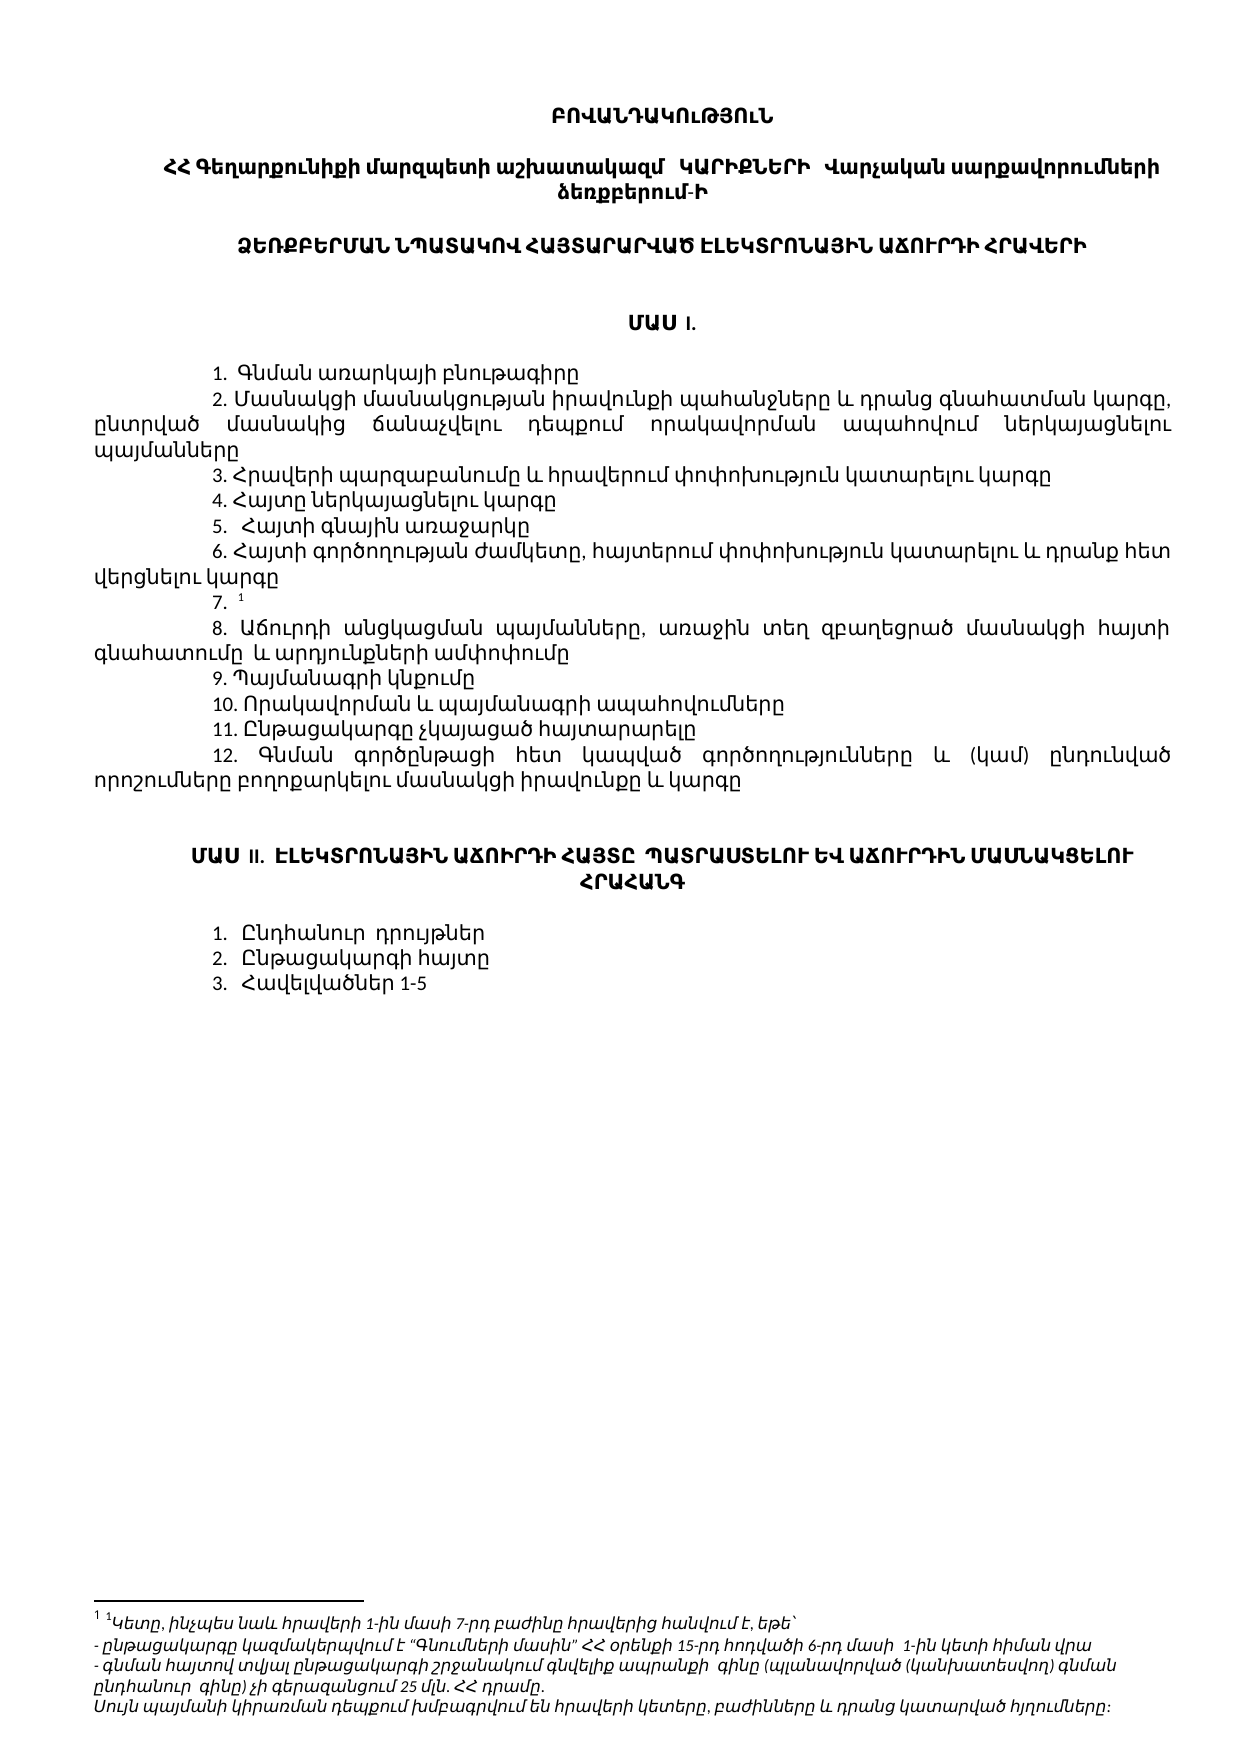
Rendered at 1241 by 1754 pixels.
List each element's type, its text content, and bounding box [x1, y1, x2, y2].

text ՄԱՍ I. [94, 310, 1171, 335]
text 12. Գնման գործընթացի հետ կապված գործողությունները և (կամ) ընդունված որոշումները բողոքարկելու մասնակցի իրավունքը և կարգը [94, 742, 1171, 793]
text 8. Աճուրդի անցկացման պայմանները, առաջին տեղ զբաղեցրած մասնակցի հայտի գնահատումը և արդյունքների ամփոփումը [94, 615, 1171, 666]
text ՀՀ Գեղարքունիքի մարզպետի աշխատակազմ ԿԱՐԻՔՆԵՐԻ Վարչական սարքավորումների ձեռքբերում-Ի [94, 154, 1171, 205]
text 4. Հայտը ներկայացնելու կարգը [94, 488, 1171, 513]
text 5. Հայտի գնային առաջարկը [94, 513, 1171, 538]
text 3. Հրավերի պարզաբանումը և հրավերում փոփոխություն կատարելու կարգը [94, 462, 1171, 488]
text 9. Պայմանագրի կնքումը [94, 666, 1171, 691]
text 6. Հայտի գործողության ժամկետը, հայտերում փոփոխություն կատարելու և դրանք հետ վերցնելու կարգը [94, 538, 1171, 589]
text 2. Ընթացակարգի հայտը [94, 945, 1171, 971]
text 3. Հավելվածներ 1-5 [94, 971, 1171, 996]
text 11. Ընթացակարգը չկայացած հայտարարելը [94, 716, 1171, 742]
text 1. Ընդհանուր դրույթներ [94, 920, 1171, 945]
text ՁԵՌՔԲԵՐՄԱՆ ՆՊԱՏԱԿՈՎ ՀԱՅՏԱՐԱՐՎԱԾ ԷԼԵԿՏՐՈՆԱՅԻՆ ԱՃՈՒՐԴԻ ՀՐԱՎԵՐԻ [94, 233, 1171, 259]
text 7. 1 [94, 589, 1171, 615]
text ԲՈՎԱՆԴԱԿՈւԹՅՈւՆ [94, 103, 1171, 128]
text 10. Որակավորման և պայմանագրի ապահովումները [94, 691, 1171, 716]
text 2. Մասնակցի մասնակցության իրավունքի պահանջները և դրանց գնահատման կարգը, ընտրված մասնակից ճանաչվելու դեպքում որակավորման ապահովում ներկայացնելու պայմանները [94, 386, 1171, 462]
text ՄԱՍ II. ԷԼԵԿՏՐՈՆԱՅԻՆ ԱՃՈԻՐԴԻ ՀԱՅՏԸ ՊԱՏՐԱՍՏԵԼՈՒ ԵՎ ԱՃՈՒՐԴԻՆ ՄԱՍՆԱԿՑԵԼՈՒ ՀՐԱՀԱՆԳ [94, 843, 1171, 894]
text 1. Գնման առարկայի բնութագիրը [94, 361, 1171, 386]
